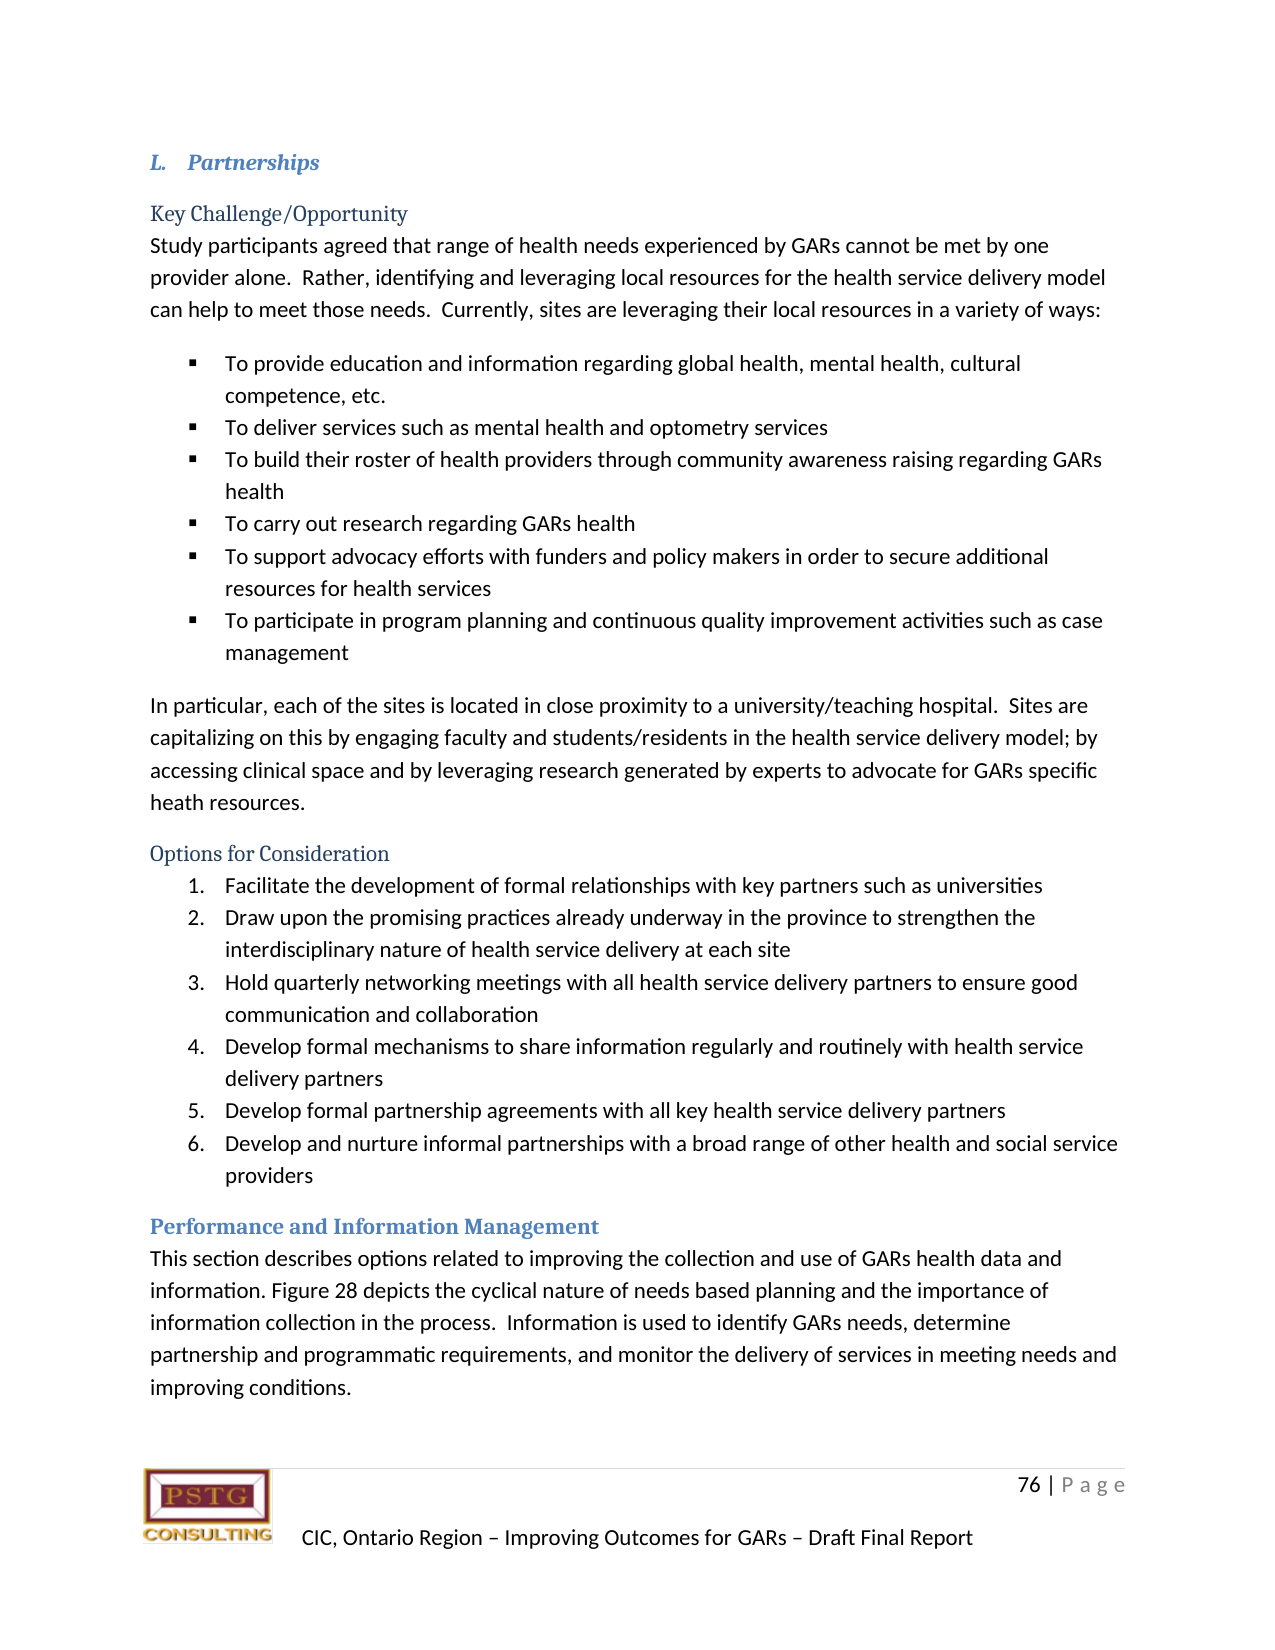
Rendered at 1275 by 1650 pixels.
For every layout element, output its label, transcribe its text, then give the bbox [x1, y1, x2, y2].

list To support advocacy efforts with funders and policy makers in order to secure additional resources for health services [187, 542, 1125, 602]
list Develop formal partnership agreements with all key health service delivery partners [187, 1096, 1125, 1124]
list To deliver services such as mental health and optometry services [187, 413, 1125, 441]
list Develop and nurture informal partnerships with a broad range of other health and social service providers [187, 1129, 1125, 1189]
list To carry out research regarding GARs health [187, 509, 1125, 538]
subtitle Options for Consideration [150, 841, 1125, 867]
list Facilitate the development of formal relationships with key partners such as universities [187, 871, 1125, 899]
list To participate in program planning and continuous quality improvement activities such as case management [187, 606, 1125, 666]
subtitle Key Challenge/Opportunity [150, 201, 1125, 227]
list Develop formal mechanisms to share information regularly and routinely with health service delivery partners [187, 1032, 1125, 1092]
subtitle Performance and Information Management [150, 1214, 1125, 1240]
text This section describes options related to improving the collection and use of GARs health data and information. Figure 28 depicts the cyclical nature of needs based planning and the importance of information collection in the process. Information is used to identify GARs needs, determine partnership and programmatic requirements, and monitor the delivery of services in meeting needs and improving conditions. [150, 1244, 1125, 1401]
subtitle Partnerships [150, 150, 1125, 176]
picture [142, 1468, 274, 1545]
list Draw upon the promising practices already underway in the province to strengthen the interdisciplinary nature of health service delivery at each site [187, 903, 1125, 963]
text Study participants agreed that range of health needs experienced by GARs cannot be met by one provider alone. Rather, identifying and leveraging local resources for the health service delivery model can help to meet those needs. Currently, sites are leveraging their local resources in a variety of ways: [150, 231, 1125, 324]
list To provide education and information regarding global health, mental health, cultural competence, etc. [187, 349, 1125, 409]
list To build their roster of health providers through community awareness raising regarding GARs health [187, 445, 1125, 505]
text In particular, each of the sites is located in close proximity to a university/teaching hospital. Sites are capitalizing on this by engaging faculty and students/residents in the health service delivery model; by accessing clinical space and by leveraging research generated by experts to advocate for GARs specific heath resources. [150, 691, 1125, 816]
list Hold quarterly networking meetings with all health service delivery partners to ensure good communication and collaboration [187, 968, 1125, 1028]
